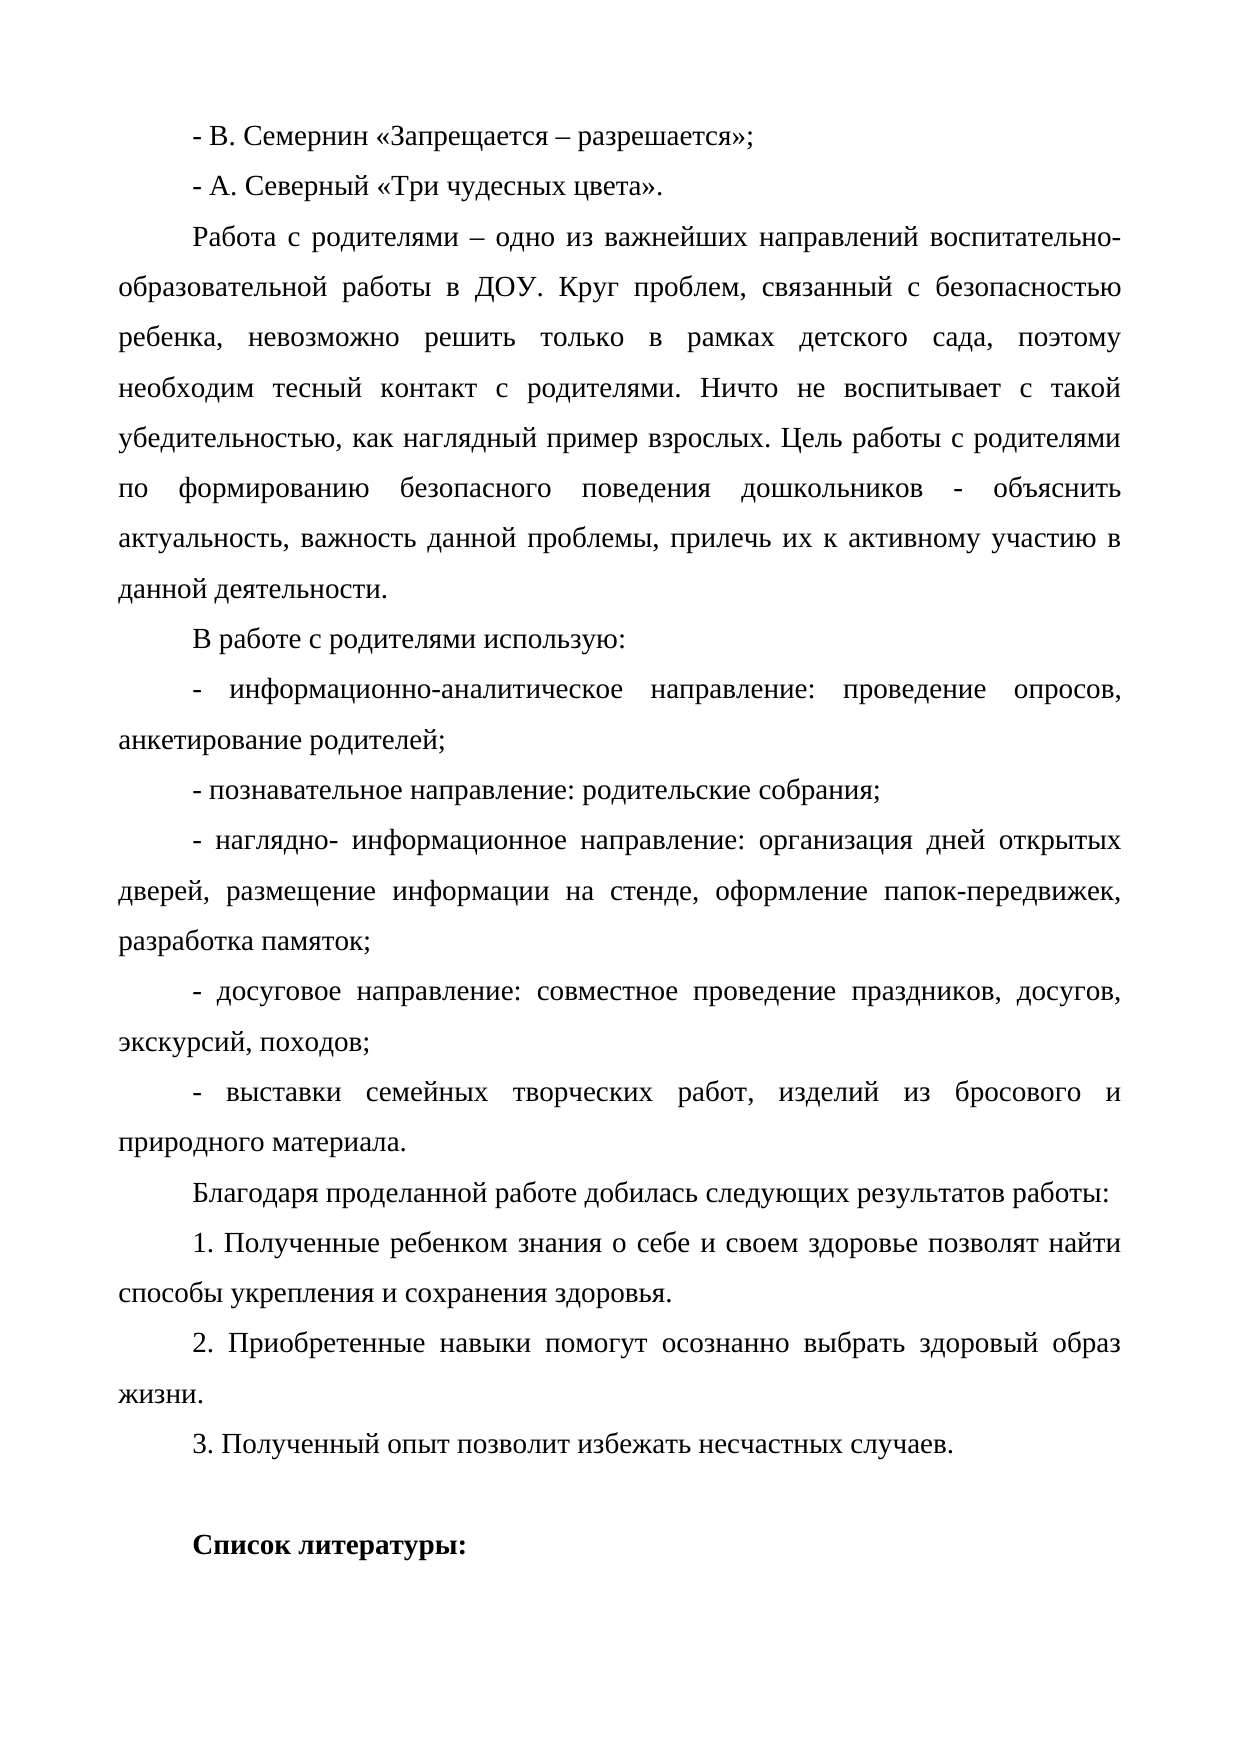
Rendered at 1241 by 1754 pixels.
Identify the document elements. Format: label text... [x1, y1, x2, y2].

text Благодаря проделанной работе добилась следующих результатов работы: [118, 1175, 1122, 1208]
text - наглядно- информационное направление: организация дней открытых дверей, размещение информации на стенде, оформление папок-передвижек, разработка памяток; [118, 822, 1122, 957]
text - познавательное направление: родительские собрания; [118, 772, 1122, 806]
text - досуговое направление: совместное проведение праздников, досугов, экскурсий, походов; [118, 973, 1122, 1057]
text 1. Полученные ребенком знания о себе и своем здоровье позволят найти способы укрепления и сохранения здоровья. [118, 1225, 1122, 1309]
text - В. Семернин «Запрещается – разрешается»; [118, 118, 1122, 152]
text - выставки семейных творческих работ, изделий из бросового и природного материала. [118, 1074, 1122, 1158]
text 2. Приобретенные навыки помогут осознанно выбрать здоровый образ жизни. [118, 1326, 1122, 1409]
text Список литературы: [118, 1527, 1122, 1560]
text В работе с родителями использую: [118, 621, 1122, 655]
text 3. Полученный опыт позволит избежать несчастных случаев. [118, 1426, 1122, 1460]
text Работа с родителями – одно из важнейших направлений воспитательно-образовательной работы в ДОУ. Круг проблем, связанный с безопасностью ребенка, невозможно решить только в рамках детского сада, поэтому необходим тесный контакт с родителями. Ничто не воспитывает с такой убедительностью, как наглядный пример взрослых. Цель работы с родителями по формированию безопасного поведения дошкольников - объяснить актуальность, важность данной проблемы, прилечь их к активному участию в данной деятельности. [118, 219, 1122, 604]
text - информационно-аналитическое направление: проведение опросов, анкетирование родителей; [118, 672, 1122, 755]
text - А. Северный «Три чудесных цвета». [118, 168, 1122, 202]
